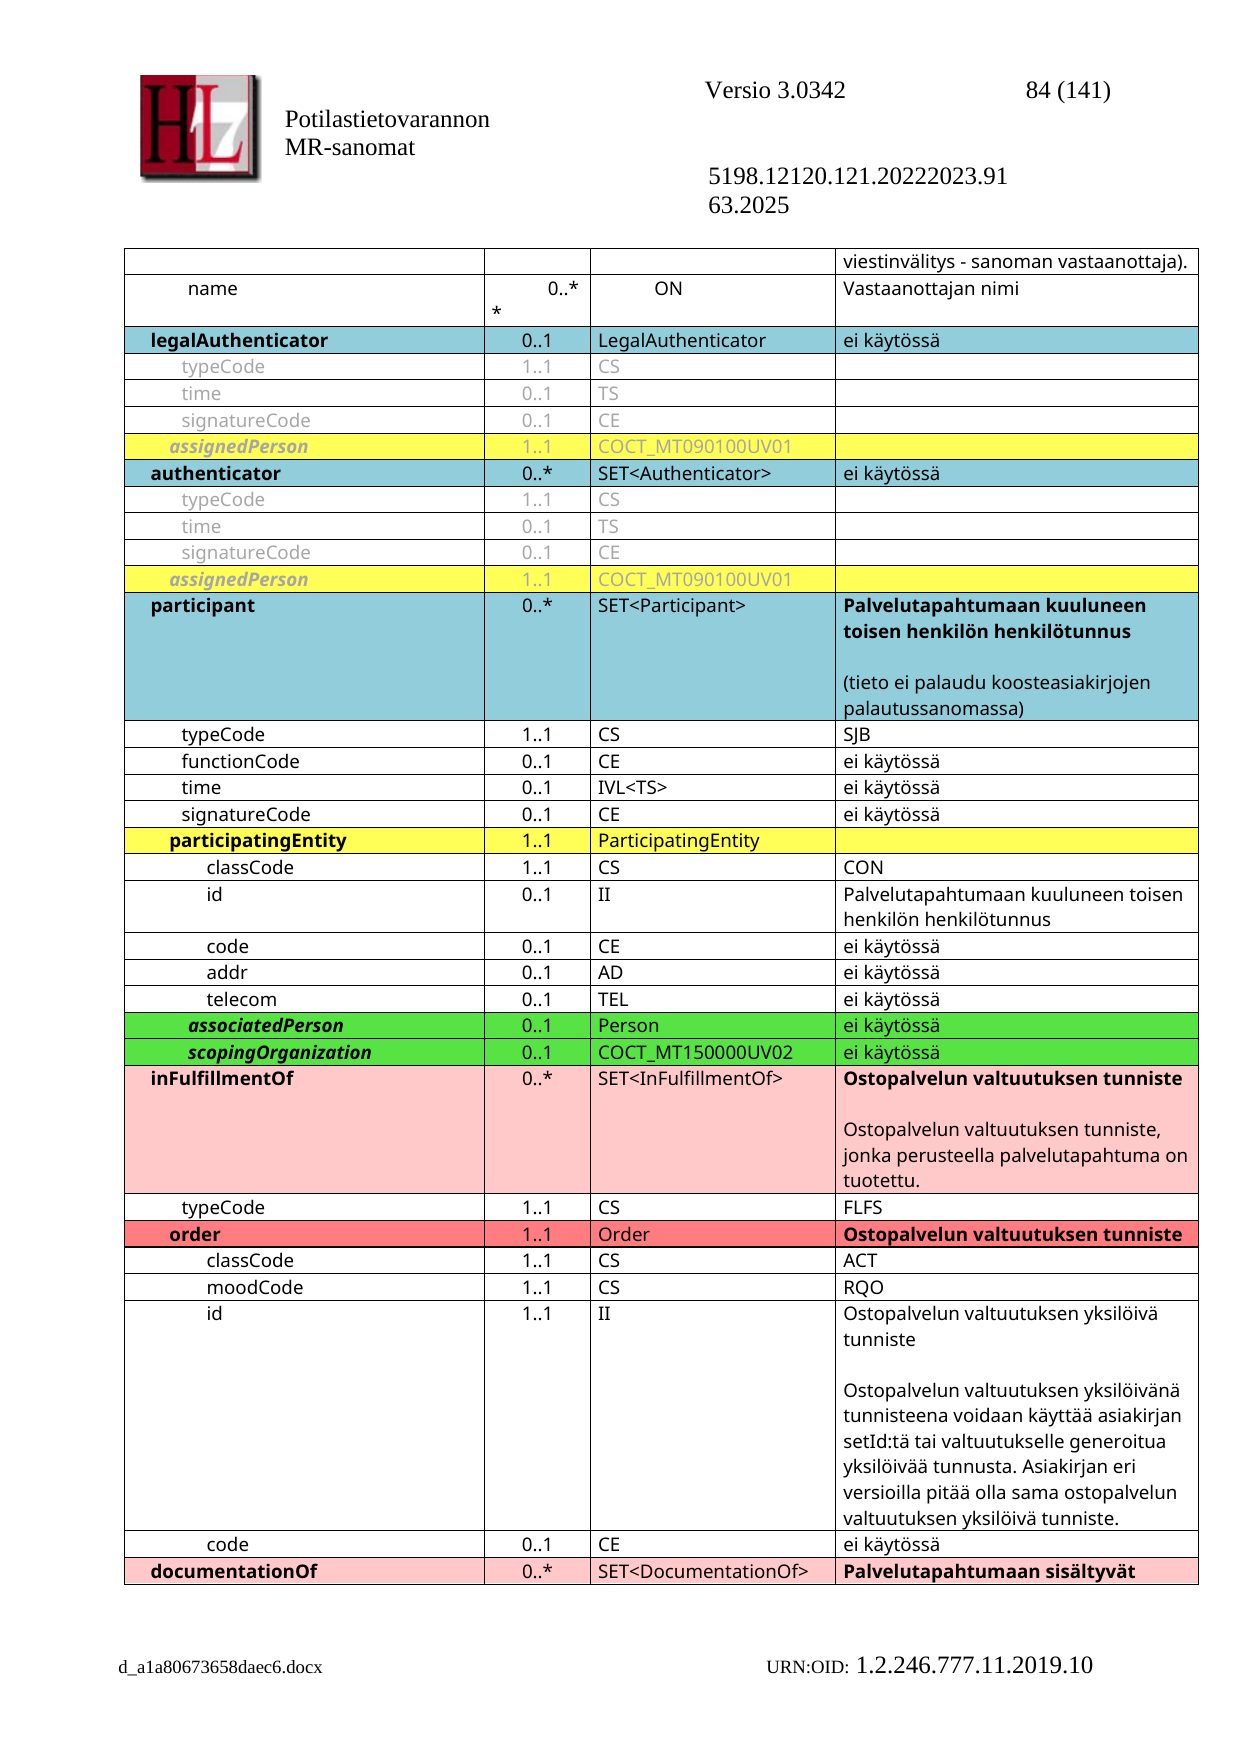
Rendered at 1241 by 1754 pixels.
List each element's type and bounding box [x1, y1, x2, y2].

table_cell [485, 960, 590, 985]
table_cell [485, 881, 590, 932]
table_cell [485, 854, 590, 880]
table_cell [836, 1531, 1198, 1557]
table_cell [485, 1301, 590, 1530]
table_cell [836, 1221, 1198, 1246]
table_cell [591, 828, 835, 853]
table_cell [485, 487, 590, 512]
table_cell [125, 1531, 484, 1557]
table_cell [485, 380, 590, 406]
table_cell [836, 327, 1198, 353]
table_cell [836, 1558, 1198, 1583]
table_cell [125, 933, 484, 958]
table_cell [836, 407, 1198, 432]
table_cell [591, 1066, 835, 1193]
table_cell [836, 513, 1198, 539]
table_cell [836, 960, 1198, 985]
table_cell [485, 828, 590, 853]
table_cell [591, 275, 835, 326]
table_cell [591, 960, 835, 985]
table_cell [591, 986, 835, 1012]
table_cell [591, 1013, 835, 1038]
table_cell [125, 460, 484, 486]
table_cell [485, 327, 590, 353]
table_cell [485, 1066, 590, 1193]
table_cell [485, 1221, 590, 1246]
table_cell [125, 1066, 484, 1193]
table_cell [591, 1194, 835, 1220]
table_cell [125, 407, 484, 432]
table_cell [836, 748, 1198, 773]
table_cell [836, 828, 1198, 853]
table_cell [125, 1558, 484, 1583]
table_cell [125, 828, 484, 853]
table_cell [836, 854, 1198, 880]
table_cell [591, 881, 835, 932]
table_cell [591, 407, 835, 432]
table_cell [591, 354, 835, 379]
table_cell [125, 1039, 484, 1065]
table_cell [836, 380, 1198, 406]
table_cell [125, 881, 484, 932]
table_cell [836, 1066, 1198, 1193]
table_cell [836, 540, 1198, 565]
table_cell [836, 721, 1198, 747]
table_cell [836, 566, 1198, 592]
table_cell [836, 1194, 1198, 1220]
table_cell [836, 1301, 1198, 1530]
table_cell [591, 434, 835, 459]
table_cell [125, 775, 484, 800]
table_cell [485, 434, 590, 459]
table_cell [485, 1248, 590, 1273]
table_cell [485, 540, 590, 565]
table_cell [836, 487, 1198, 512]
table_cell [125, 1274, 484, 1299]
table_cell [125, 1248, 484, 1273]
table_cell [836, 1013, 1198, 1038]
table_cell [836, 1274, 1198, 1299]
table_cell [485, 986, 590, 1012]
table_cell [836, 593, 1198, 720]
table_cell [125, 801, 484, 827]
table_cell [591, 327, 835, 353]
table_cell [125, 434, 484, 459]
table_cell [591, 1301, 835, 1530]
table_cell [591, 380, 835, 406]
picture [140, 75, 263, 183]
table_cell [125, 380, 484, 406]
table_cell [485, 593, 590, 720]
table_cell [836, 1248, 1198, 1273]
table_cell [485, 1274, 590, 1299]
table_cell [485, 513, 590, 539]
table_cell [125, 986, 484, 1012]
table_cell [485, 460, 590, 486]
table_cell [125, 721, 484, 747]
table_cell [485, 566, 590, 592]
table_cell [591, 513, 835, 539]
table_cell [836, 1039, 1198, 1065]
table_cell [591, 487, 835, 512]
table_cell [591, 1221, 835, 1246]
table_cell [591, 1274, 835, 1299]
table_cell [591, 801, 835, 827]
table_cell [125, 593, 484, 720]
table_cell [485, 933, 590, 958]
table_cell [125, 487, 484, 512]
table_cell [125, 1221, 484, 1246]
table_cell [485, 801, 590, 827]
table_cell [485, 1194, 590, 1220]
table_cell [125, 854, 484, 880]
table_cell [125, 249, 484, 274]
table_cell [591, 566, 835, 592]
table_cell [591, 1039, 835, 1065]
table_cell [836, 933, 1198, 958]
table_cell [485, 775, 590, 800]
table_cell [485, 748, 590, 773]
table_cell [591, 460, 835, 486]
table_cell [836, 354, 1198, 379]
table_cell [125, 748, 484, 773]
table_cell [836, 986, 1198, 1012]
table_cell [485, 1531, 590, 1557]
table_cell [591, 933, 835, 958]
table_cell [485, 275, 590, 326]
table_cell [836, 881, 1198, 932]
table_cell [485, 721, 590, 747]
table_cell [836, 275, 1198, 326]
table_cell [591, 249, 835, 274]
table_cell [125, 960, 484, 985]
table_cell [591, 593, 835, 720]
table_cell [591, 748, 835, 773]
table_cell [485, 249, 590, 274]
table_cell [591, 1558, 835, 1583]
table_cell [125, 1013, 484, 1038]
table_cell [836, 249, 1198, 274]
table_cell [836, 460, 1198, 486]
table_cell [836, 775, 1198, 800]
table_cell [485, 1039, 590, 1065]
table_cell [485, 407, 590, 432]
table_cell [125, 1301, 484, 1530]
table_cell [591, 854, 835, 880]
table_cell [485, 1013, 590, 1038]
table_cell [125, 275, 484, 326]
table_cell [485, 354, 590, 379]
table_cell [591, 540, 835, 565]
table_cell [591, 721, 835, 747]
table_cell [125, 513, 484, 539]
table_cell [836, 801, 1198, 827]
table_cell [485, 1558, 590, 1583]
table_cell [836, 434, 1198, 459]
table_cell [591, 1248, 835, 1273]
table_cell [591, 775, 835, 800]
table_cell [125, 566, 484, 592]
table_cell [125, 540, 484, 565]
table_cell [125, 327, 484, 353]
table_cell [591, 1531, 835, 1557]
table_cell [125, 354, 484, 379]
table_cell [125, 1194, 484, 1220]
